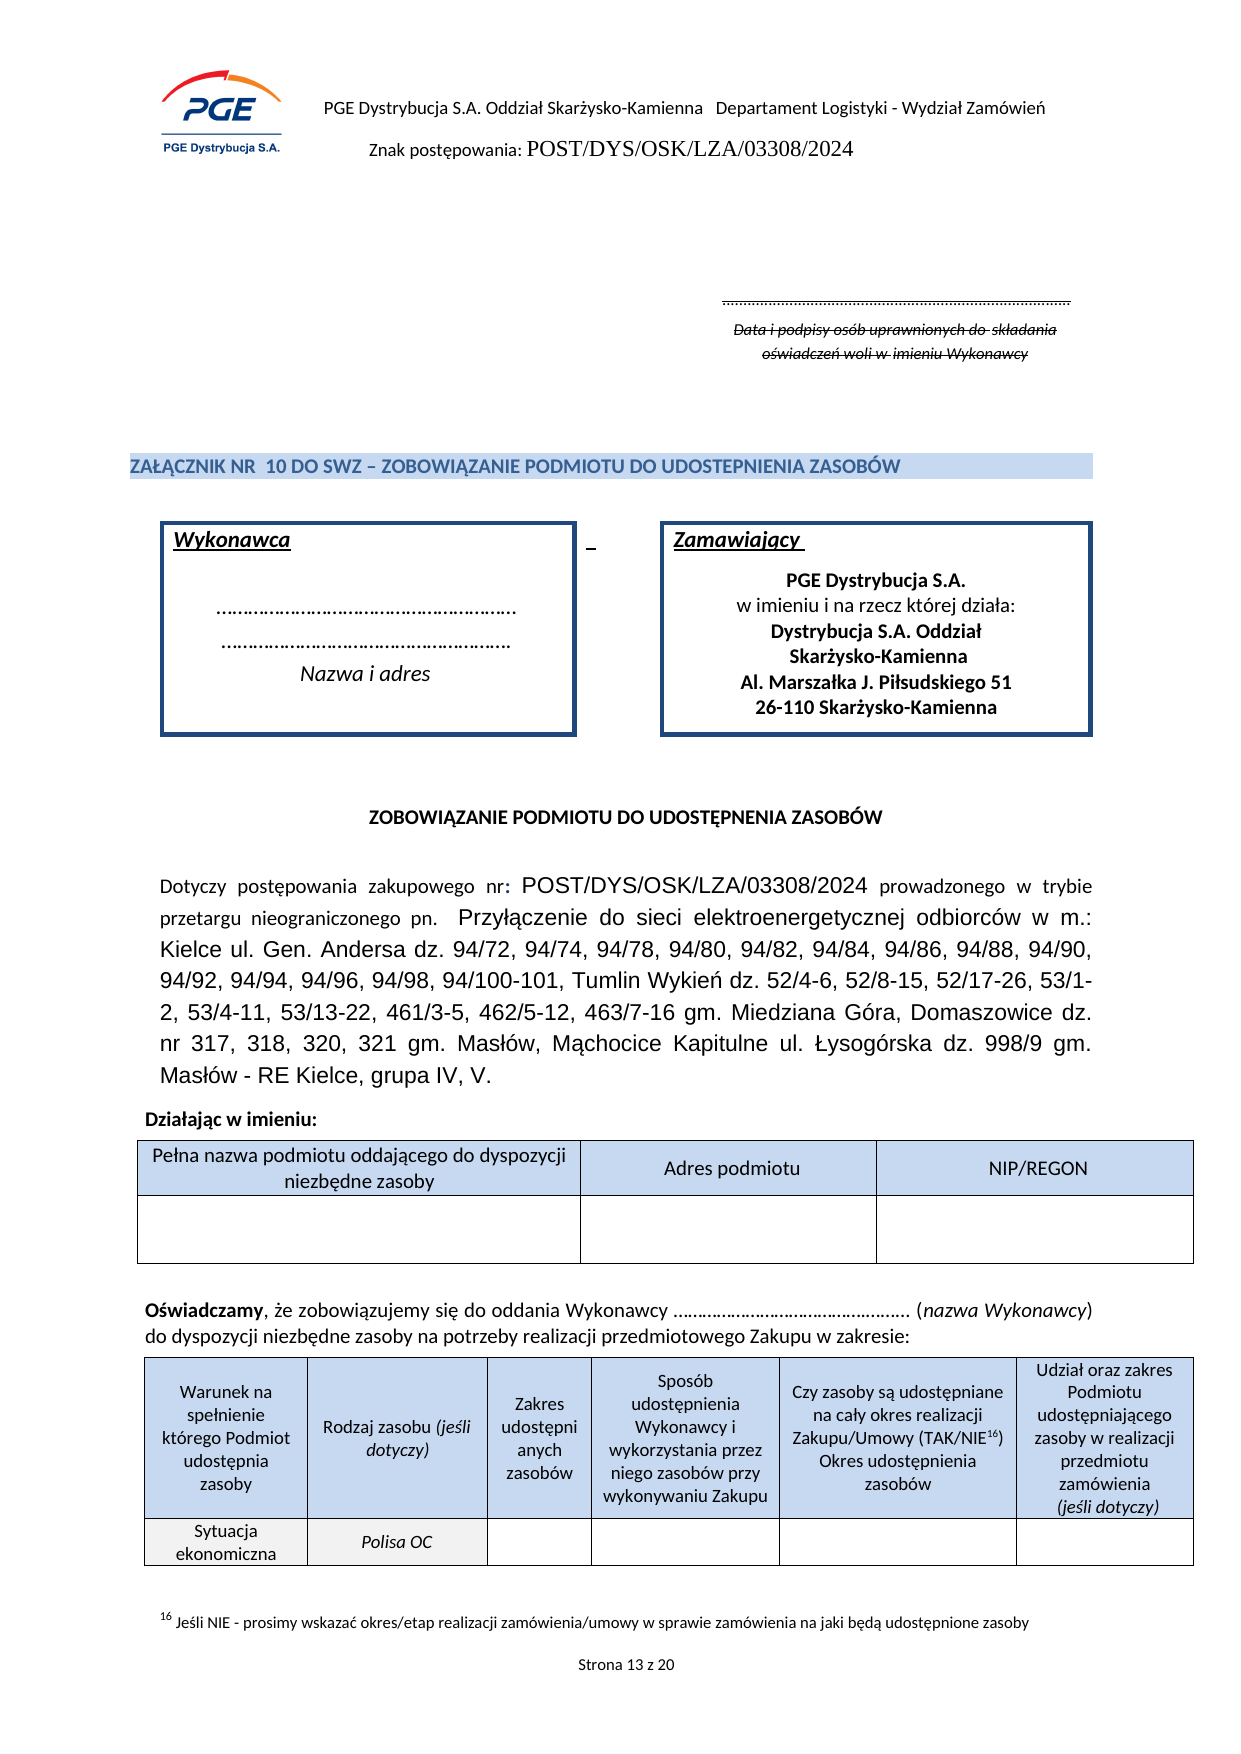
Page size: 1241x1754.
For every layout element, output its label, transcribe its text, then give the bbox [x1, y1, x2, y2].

table_header Zamawiający PGE Dystrybucja S.A. w imieniu i na rzecz której działa: Dystrybucja S.A. Oddział Skarżysko-Kamienna Al. Marszałka J. Piłsudskiego 51 26-110 Skarżysko-Kamienna [664, 525, 1088, 732]
table_cell [780, 1519, 1016, 1565]
text Dotyczy postępowania zakupowego nr: prowadzonego w trybie przetargu nieograniczonego pn. [159, 872, 1093, 1088]
text ZOBOWIĄZANIE PODMIOTU DO UDOSTĘPNENIA ZASOBÓW [159, 804, 1093, 830]
table_header Zakres udostępnianych zasobów [488, 1358, 591, 1518]
table_header [577, 521, 660, 732]
table_cell Sytuacja ekonomiczna [145, 1519, 307, 1565]
picture [159, 68, 283, 156]
table_header Warunek na spełnienie którego Podmiot udostępnia zasoby [145, 1358, 307, 1518]
text Data i podpisy osób uprawnionych do składania [706, 319, 1086, 339]
table_cell Polisa OC [308, 1519, 487, 1565]
table_header Rodzaj zasobu (jeśli dotyczy) [308, 1358, 487, 1518]
table_cell [488, 1519, 591, 1565]
table_header Udział oraz zakres Podmiotu udostępniającego zasoby w realizacji przedmiotu zamówienia (jeśli dotyczy) [1017, 1358, 1193, 1518]
text oświadczeń woli w imieniu Wykonawcy [706, 343, 1086, 364]
table_cell [592, 1519, 779, 1565]
table_header Czy zasoby są udostępniane na cały okres realizacji Zakupu/Umowy (TAK/NIE) Okres udostępnienia zasobów [780, 1358, 1016, 1518]
table_header Wykonawca ………………………………………………… ………………………………………………. Nazwa i adres [164, 525, 572, 732]
table_header Pełna nazwa podmiotu oddającego do dyspozycji niezbędne zasoby [138, 1141, 580, 1195]
table_cell [877, 1196, 1193, 1263]
table_header Sposób udostępnienia Wykonawcy i wykorzystania przez niego zasobów przy wykonywaniu Zakupu [592, 1358, 779, 1518]
text ................................................................................... [648, 286, 1196, 311]
table_header NIP/REGON [877, 1141, 1193, 1195]
text Działając w imieniu: [145, 1106, 1093, 1131]
table_cell [138, 1196, 580, 1263]
subtitle ZAŁĄCZNIK NR 10 DO SWZ – ZOBOWIĄZANIE PODMIOTU DO UDOSTEPNIENIA ZASOBÓW [130, 453, 1093, 479]
table_cell [1017, 1519, 1193, 1565]
text Oświadczamy, że zobowiązujemy się do oddania Wykonawcy ………………………………….……... (nazwa Wykonawcy) do dyspozycji niezbędne zasoby na potrzeby realizacji przedmiotowego Zakupu w zakresie: [145, 1298, 1093, 1348]
table_cell [581, 1196, 876, 1263]
table_header Adres podmiotu [581, 1141, 876, 1195]
